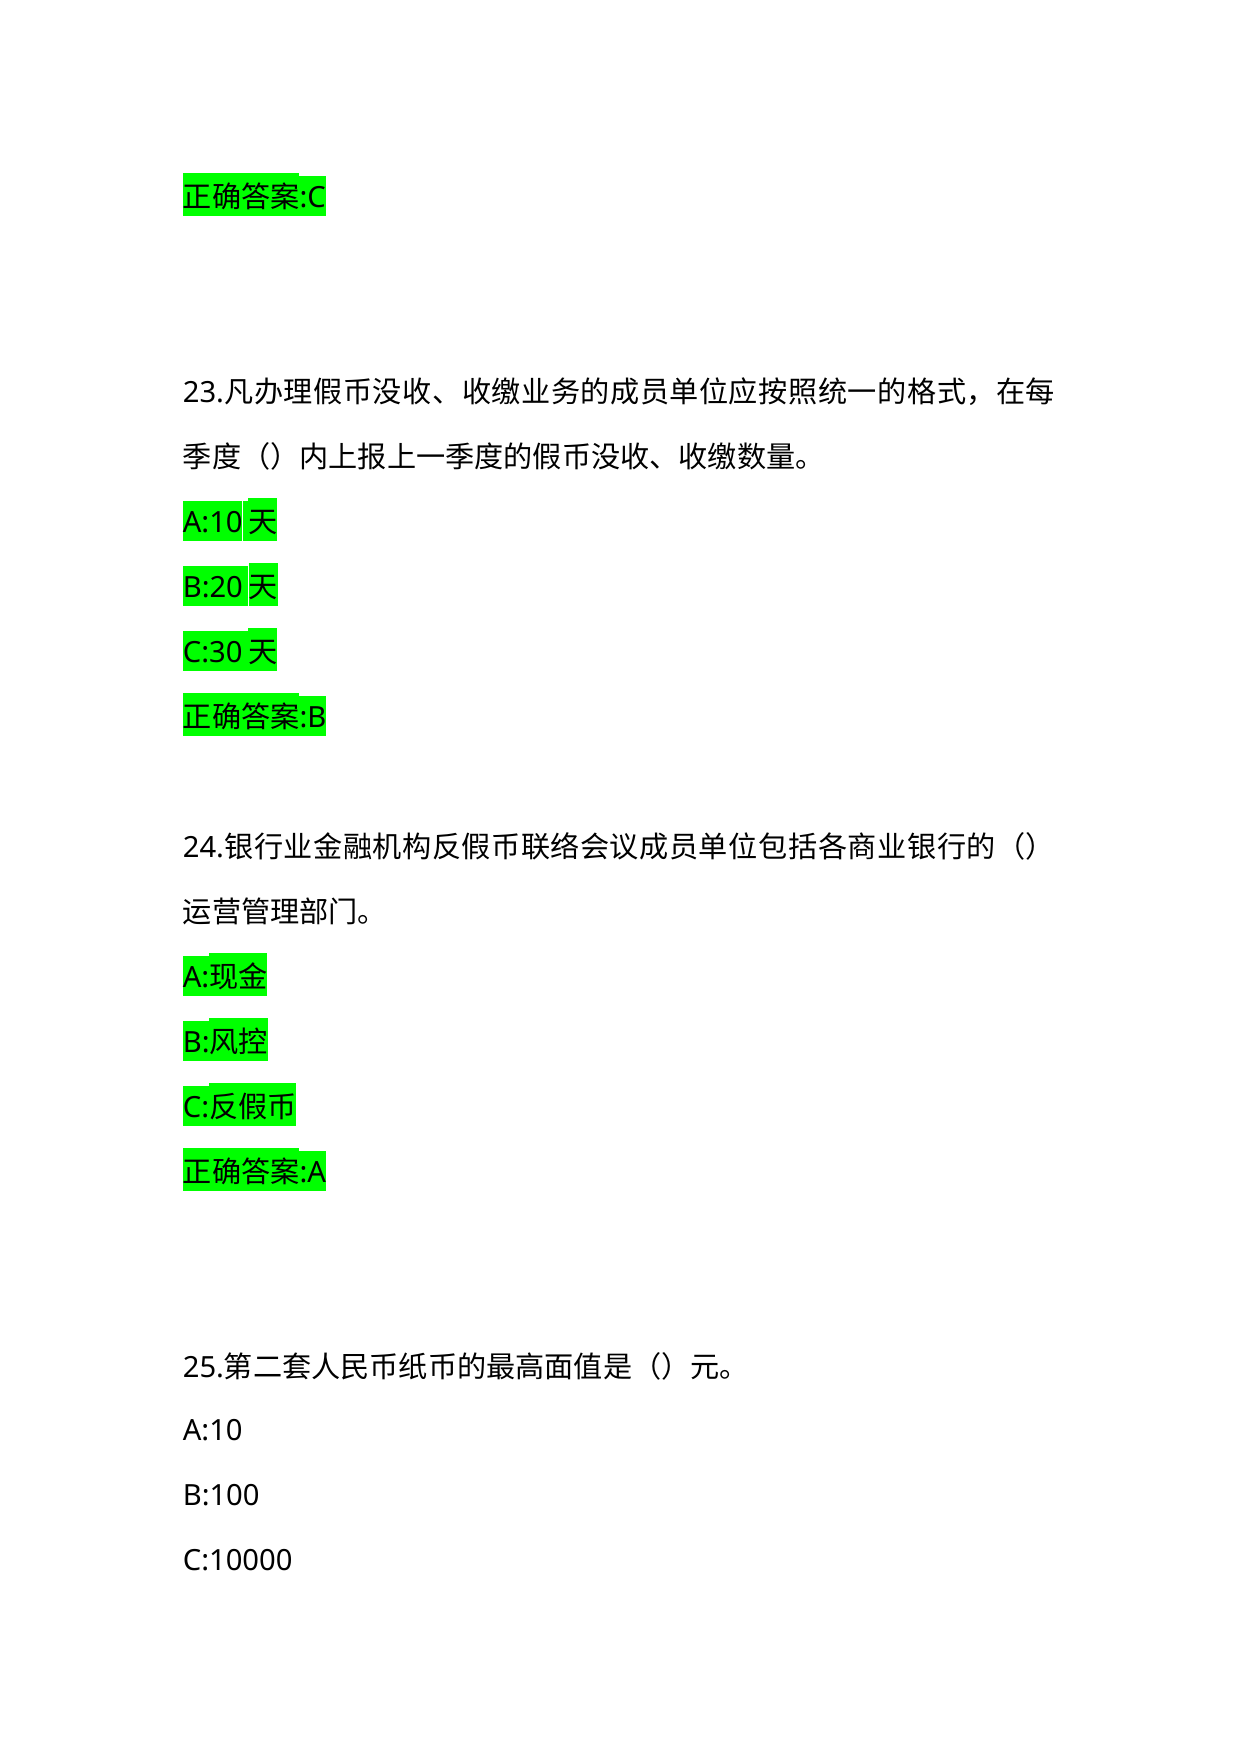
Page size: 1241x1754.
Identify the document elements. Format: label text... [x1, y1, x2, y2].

text B:100 [183, 1462, 1058, 1527]
text 25.第二套人民币纸币的最高面值是（）元。 [183, 1332, 1058, 1397]
text B:风控 [183, 1007, 1058, 1072]
text C:反假币 [183, 1072, 1058, 1137]
text 23.凡办理假币没收、收缴业务的成员单位应按照统一的格式，在每季度（）内上报上一季度的假币没收、收缴数量。 [183, 357, 1058, 487]
text 正确答案:C [183, 162, 1058, 227]
text A:现金 [183, 942, 1058, 1007]
text C:30天 [183, 617, 1058, 682]
text A:10天 [183, 487, 1058, 552]
text A:10 [183, 1397, 1058, 1462]
text C:10000 [183, 1527, 1058, 1592]
text B:20天 [183, 552, 1058, 617]
text 正确答案:B [183, 682, 1058, 747]
text 24.银行业金融机构反假币联络会议成员单位包括各商业银行的（）运营管理部门。 [183, 812, 1058, 942]
text 正确答案:A [183, 1137, 1058, 1202]
